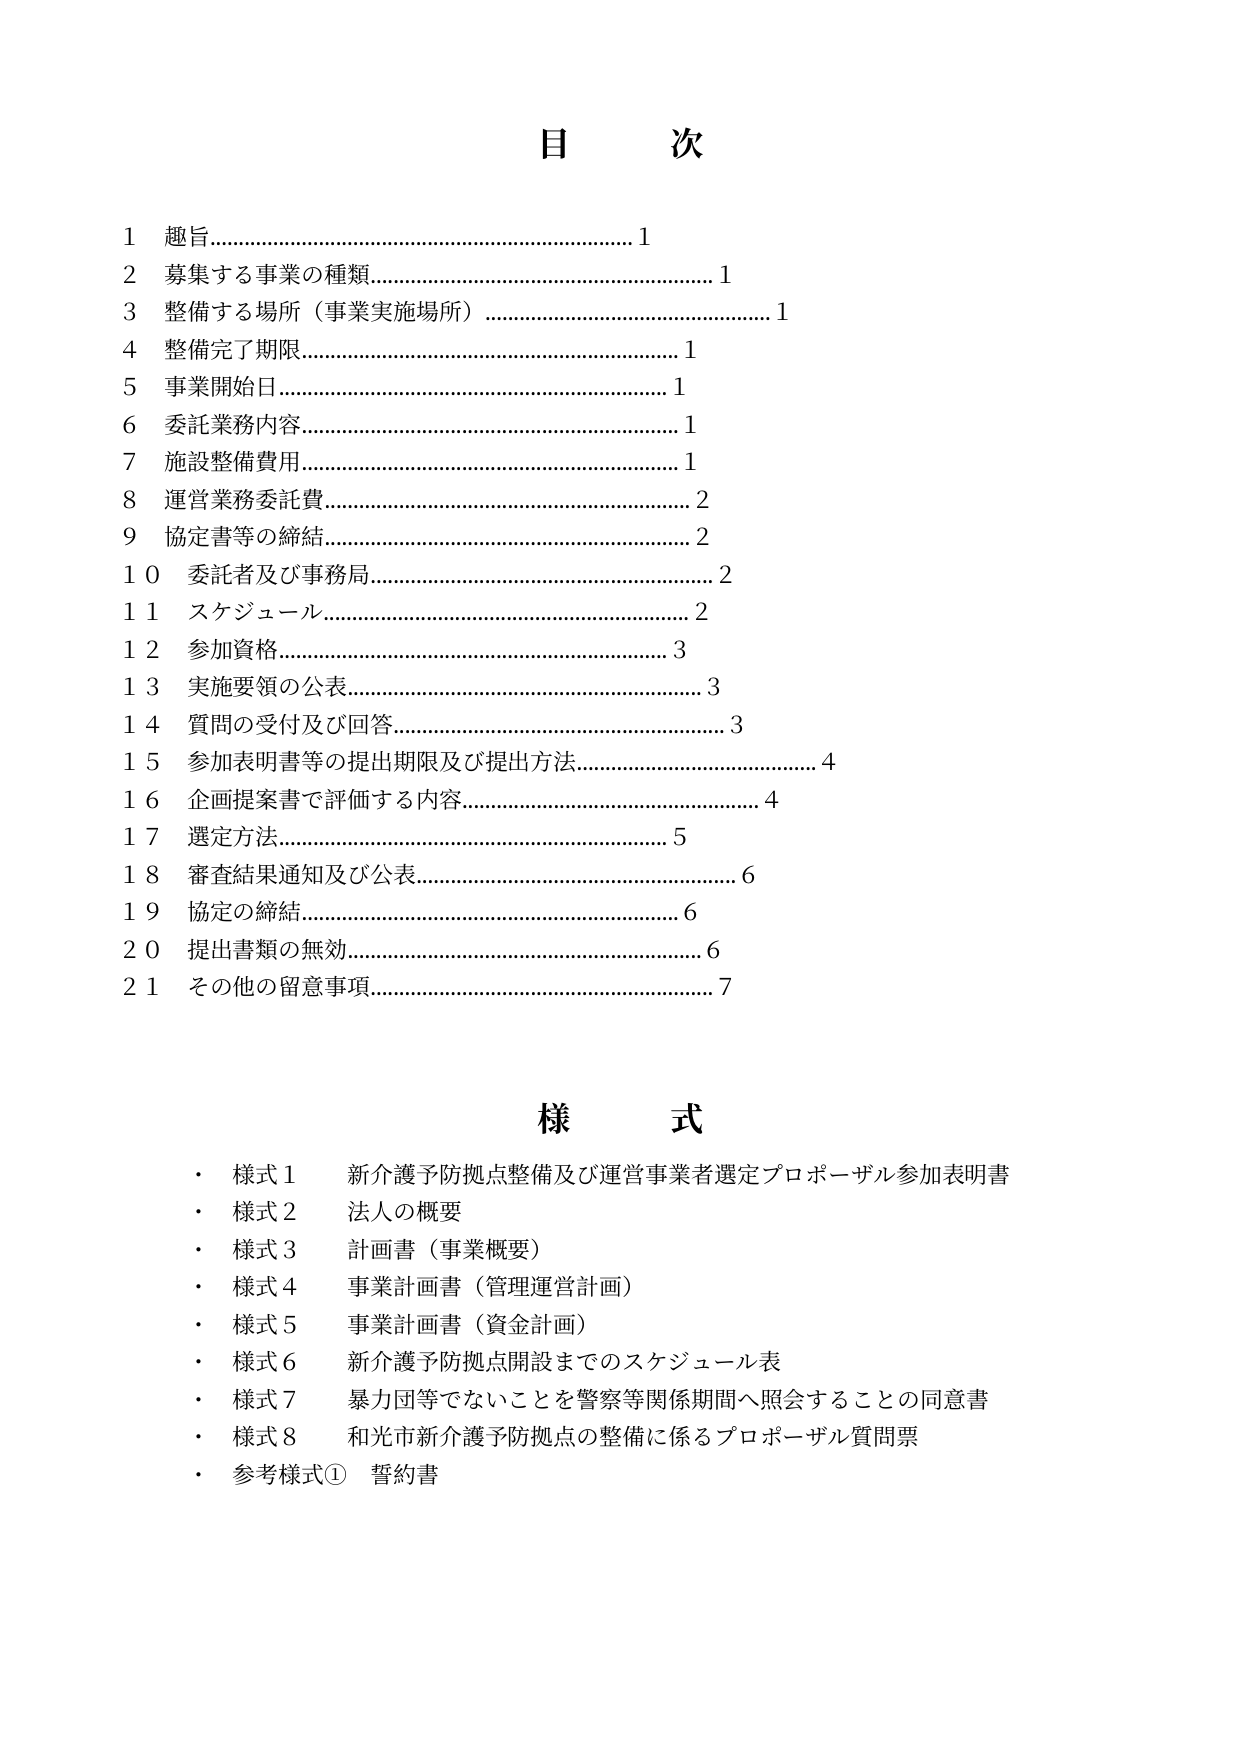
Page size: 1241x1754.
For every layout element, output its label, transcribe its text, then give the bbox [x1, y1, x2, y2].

text ９ 協定書等の締結................................................................２ [118, 517, 1122, 555]
text １１ スケジュール................................................................２ [118, 592, 1122, 630]
text ２０ 提出書類の無効..............................................................６ [118, 930, 1122, 967]
text ・ 様式１ 新介護予防拠点整備及び運営事業者選定プロポーザル参加表明書 [118, 1155, 1122, 1192]
text １ 趣旨..........................................................................１ [118, 217, 1122, 255]
text １７ 選定方法....................................................................５ [118, 817, 1122, 855]
text ３ 整備する場所（事業実施場所）..................................................１ [118, 292, 1122, 330]
text ・ 様式８ 和光市新介護予防拠点の整備に係るプロポーザル質問票 [118, 1417, 1122, 1455]
text ２１ その他の留意事項............................................................７ [118, 967, 1122, 1005]
text ・ 様式２ 法人の概要 [118, 1192, 1122, 1230]
text ７ 施設整備費用..................................................................１ [118, 442, 1122, 480]
text １６ 企画提案書で評価する内容....................................................４ [118, 780, 1122, 817]
text ・ 様式６ 新介護予防拠点開設までのスケジュール表 [118, 1342, 1122, 1380]
text １４ 質問の受付及び回答..........................................................３ [118, 705, 1122, 742]
text １３ 実施要領の公表..............................................................３ [118, 667, 1122, 705]
text 様 式 [118, 1080, 1122, 1155]
text １２ 参加資格....................................................................３ [118, 630, 1122, 667]
text ・ 参考様式① 誓約書 [118, 1455, 1122, 1492]
text ４ 整備完了期限..................................................................１ [118, 330, 1122, 367]
text ・ 様式７ 暴力団等でないことを警察等関係期間へ照会することの同意書 [118, 1380, 1122, 1417]
text ６ 委託業務内容..................................................................１ [118, 405, 1122, 442]
text ・ 様式５ 事業計画書（資金計画） [118, 1305, 1122, 1342]
text ・ 様式４ 事業計画書（管理運営計画） [118, 1267, 1122, 1305]
text ５ 事業開始日....................................................................１ [118, 367, 1122, 405]
text 目 次 [118, 105, 1122, 180]
text １５ 参加表明書等の提出期限及び提出方法..........................................４ [118, 742, 1122, 780]
text ８ 運営業務委託費................................................................２ [118, 480, 1122, 517]
text ２ 募集する事業の種類............................................................１ [118, 255, 1122, 292]
text ・ 様式３ 計画書（事業概要） [118, 1230, 1122, 1267]
text １９ 協定の締結..................................................................６ [118, 892, 1122, 930]
text １０ 委託者及び事務局............................................................２ [118, 555, 1122, 592]
text １８ 審査結果通知及び公表........................................................６ [118, 855, 1122, 892]
